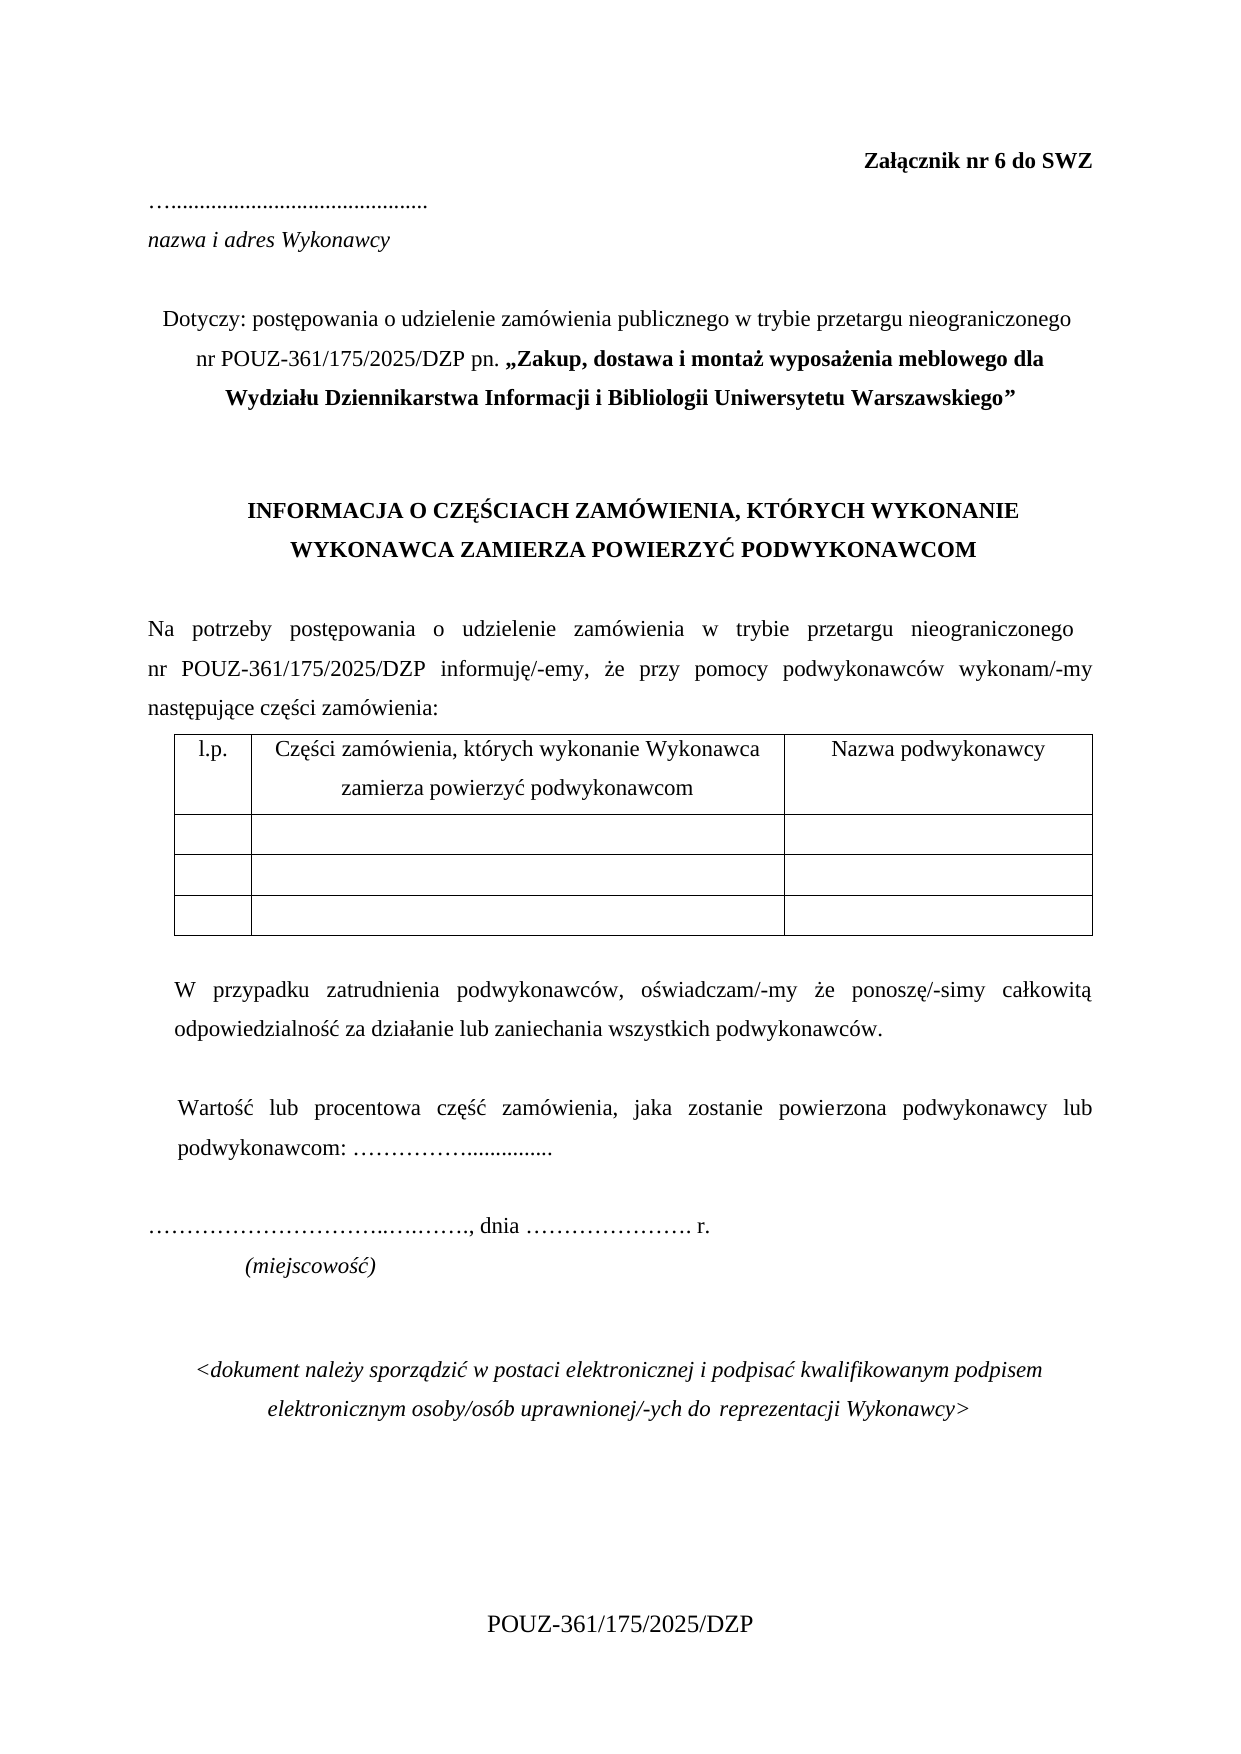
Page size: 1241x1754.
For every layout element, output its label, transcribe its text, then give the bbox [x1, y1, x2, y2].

text …………………………..….……., dnia …………………. r. [148, 1213, 1093, 1239]
table_header l.p. [175, 735, 251, 814]
text INFORMACJA O CZĘŚCIACH ZAMÓWIENIA, KTÓRYCH WYKONANIE WYKONAWCA ZAMIERZA POWIERZYĆ PODWYKONAWCOM [174, 497, 1093, 563]
table_cell [175, 855, 251, 895]
table_header Części zamówienia, których wykonanie Wykonawca zamierza powierzyć podwykonawcom [252, 735, 784, 814]
table_cell [252, 896, 784, 935]
table_cell [785, 815, 1092, 854]
text …............................................. nazwa i adres Wykonawcy [148, 187, 1093, 253]
table_header Nazwa podwykonawcy [785, 735, 1092, 814]
text Dotyczy: postępowania o udzielenie zamówienia publicznego w trybie przetargu nieograniczonego nr POUZ-361/175/2025/DZP pn. „Zakup, dostawa i montaż wyposażenia meblowego dla Wydziału Dziennikarstwa Informacji i Bibliologii Uniwersytetu Warszawskiego” [148, 306, 1093, 411]
text Na potrzeby postępowania o udzielenie zamówienia w trybie przetargu nieograniczonego nr POUZ-361/175/2025/DZP informuję/-emy, że przy pomocy podwykonawców wykonam/-my następujące części zamówienia: [148, 615, 1093, 721]
table_cell [785, 855, 1092, 895]
table_cell [175, 896, 251, 935]
text Załącznik nr 6 do SWZ [148, 148, 1093, 174]
table_cell [252, 855, 784, 895]
table_cell [785, 896, 1092, 935]
text W przypadku zatrudnienia podwykonawców, oświadczam/-my że ponoszę/-simy całkowitą odpowiedzialność za działanie lub zaniechania wszystkich podwykonawców. [174, 976, 1093, 1042]
text <dokument należy sporządzić w postaci elektronicznej i podpisać kwalifikowanym podpisem elektronicznym osoby/osób uprawnionej/-ych do reprezentacji Wykonawcy> [148, 1356, 1093, 1422]
table_cell [175, 815, 251, 854]
text Wartość lub procentowa część zamówienia, jaka zostanie powierzona podwykonawcy lub podwykonawcom: ……………............... [177, 1094, 1093, 1160]
text (miejscowość) [148, 1252, 1093, 1278]
table_cell [252, 815, 784, 854]
